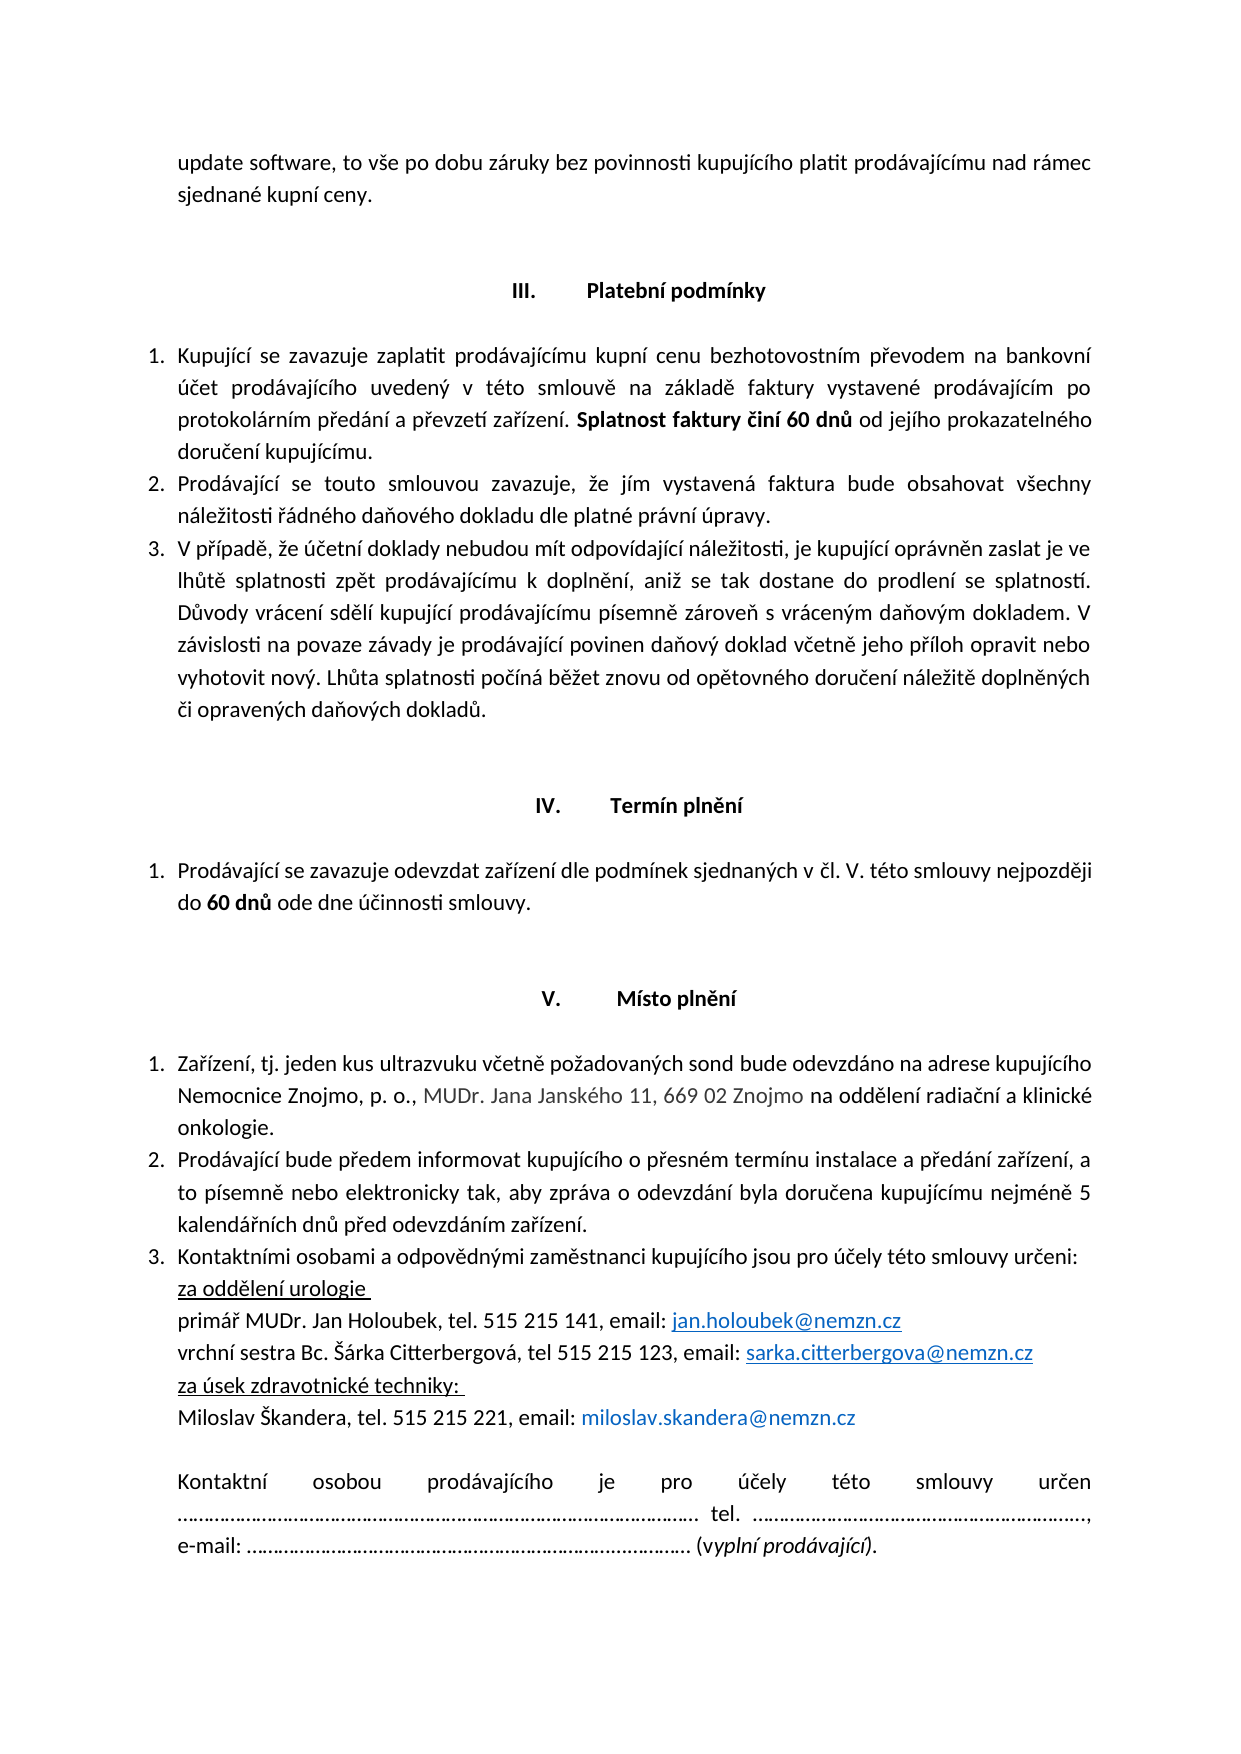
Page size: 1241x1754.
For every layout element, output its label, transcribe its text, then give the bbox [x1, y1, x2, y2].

list Prodávající bude předem informovat kupujícího o přesném termínu instalace a předání zařízení, a to písemně nebo elektronicky tak, aby zpráva o odevzdání byla doručena kupujícímu nejméně 5 kalendářních dnů před odevzdáním zařízení. [148, 1145, 1093, 1238]
text primář MUDr. Jan Holoubek, tel. 515 215 141, email: jan.holoubek@nemzn.cz [177, 1306, 1093, 1334]
list Termín plnění [185, 791, 1093, 819]
list Prodávající se touto smlouvou zavazuje, že jím vystavená faktura bude obsahovat všechny náležitosti řádného daňového dokladu dle platné právní úpravy. [148, 469, 1093, 530]
text za oddělení urologie [177, 1274, 1093, 1302]
list Kupující se zavazuje zaplatit prodávajícímu kupní cenu bezhotovostním převodem na bankovní účet prodávajícího uvedený v této smlouvě na základě faktury vystavené prodávajícím po protokolárním předání a převzetí zařízení. Splatnost faktury činí 60 dnů od jejího prokazatelného doručení kupujícímu. [148, 341, 1093, 465]
text vrchní sestra Bc. Šárka Citterbergová, tel 515 215 123, email: sarka.citterbergova@nemzn.cz [177, 1338, 1093, 1367]
text za úsek zdravotnické techniky: [177, 1371, 1093, 1399]
list Místo plnění [185, 984, 1093, 1012]
list Platební podmínky [185, 276, 1093, 304]
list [148, 148, 1093, 208]
list Zařízení, tj. jeden kus ultrazvuku včetně požadovaných sond bude odevzdáno na adrese kupujícího Nemocnice Znojmo, p. o., MUDr. Jana Janského 11, 669 02 Znojmo na oddělení radiační a klinické onkologie. [148, 1049, 1093, 1141]
list V případě, že účetní doklady nebudou mít odpovídající náležitosti, je kupující oprávněn zaslat je ve lhůtě splatnosti zpět prodávajícímu k doplnění, aniž se tak dostane do prodlení se splatností. Důvody vrácení sdělí kupující prodávajícímu písemně zároveň s vráceným daňovým dokladem. V závislosti na povaze závady je prodávající povinen daňový doklad včetně jeho příloh opravit nebo vyhotovit nový. Lhůta splatnosti počíná běžet znovu od opětovného doručení náležitě doplněných či opravených daňových dokladů. [148, 534, 1093, 723]
text Miloslav Škandera, tel. 515 215 221, email: miloslav.skandera@nemzn.cz [177, 1403, 1093, 1431]
list Prodávající se zavazuje odevzdat zařízení dle podmínek sjednaných v čl. V. této smlouvy nejpozději do 60 dnů ode dne účinnosti smlouvy. [148, 856, 1093, 916]
list Kontaktními osobami a odpovědnými zaměstnanci kupujícího jsou pro účely této smlouvy určeni: [148, 1242, 1093, 1270]
text Kontaktní osobou prodávajícího je pro účely této smlouvy určen ……………………………………………………………………………………… tel. ……………………………………………………..., e-mail: ……………………………………………………………...………… (vyplní prodávající). [177, 1467, 1093, 1560]
